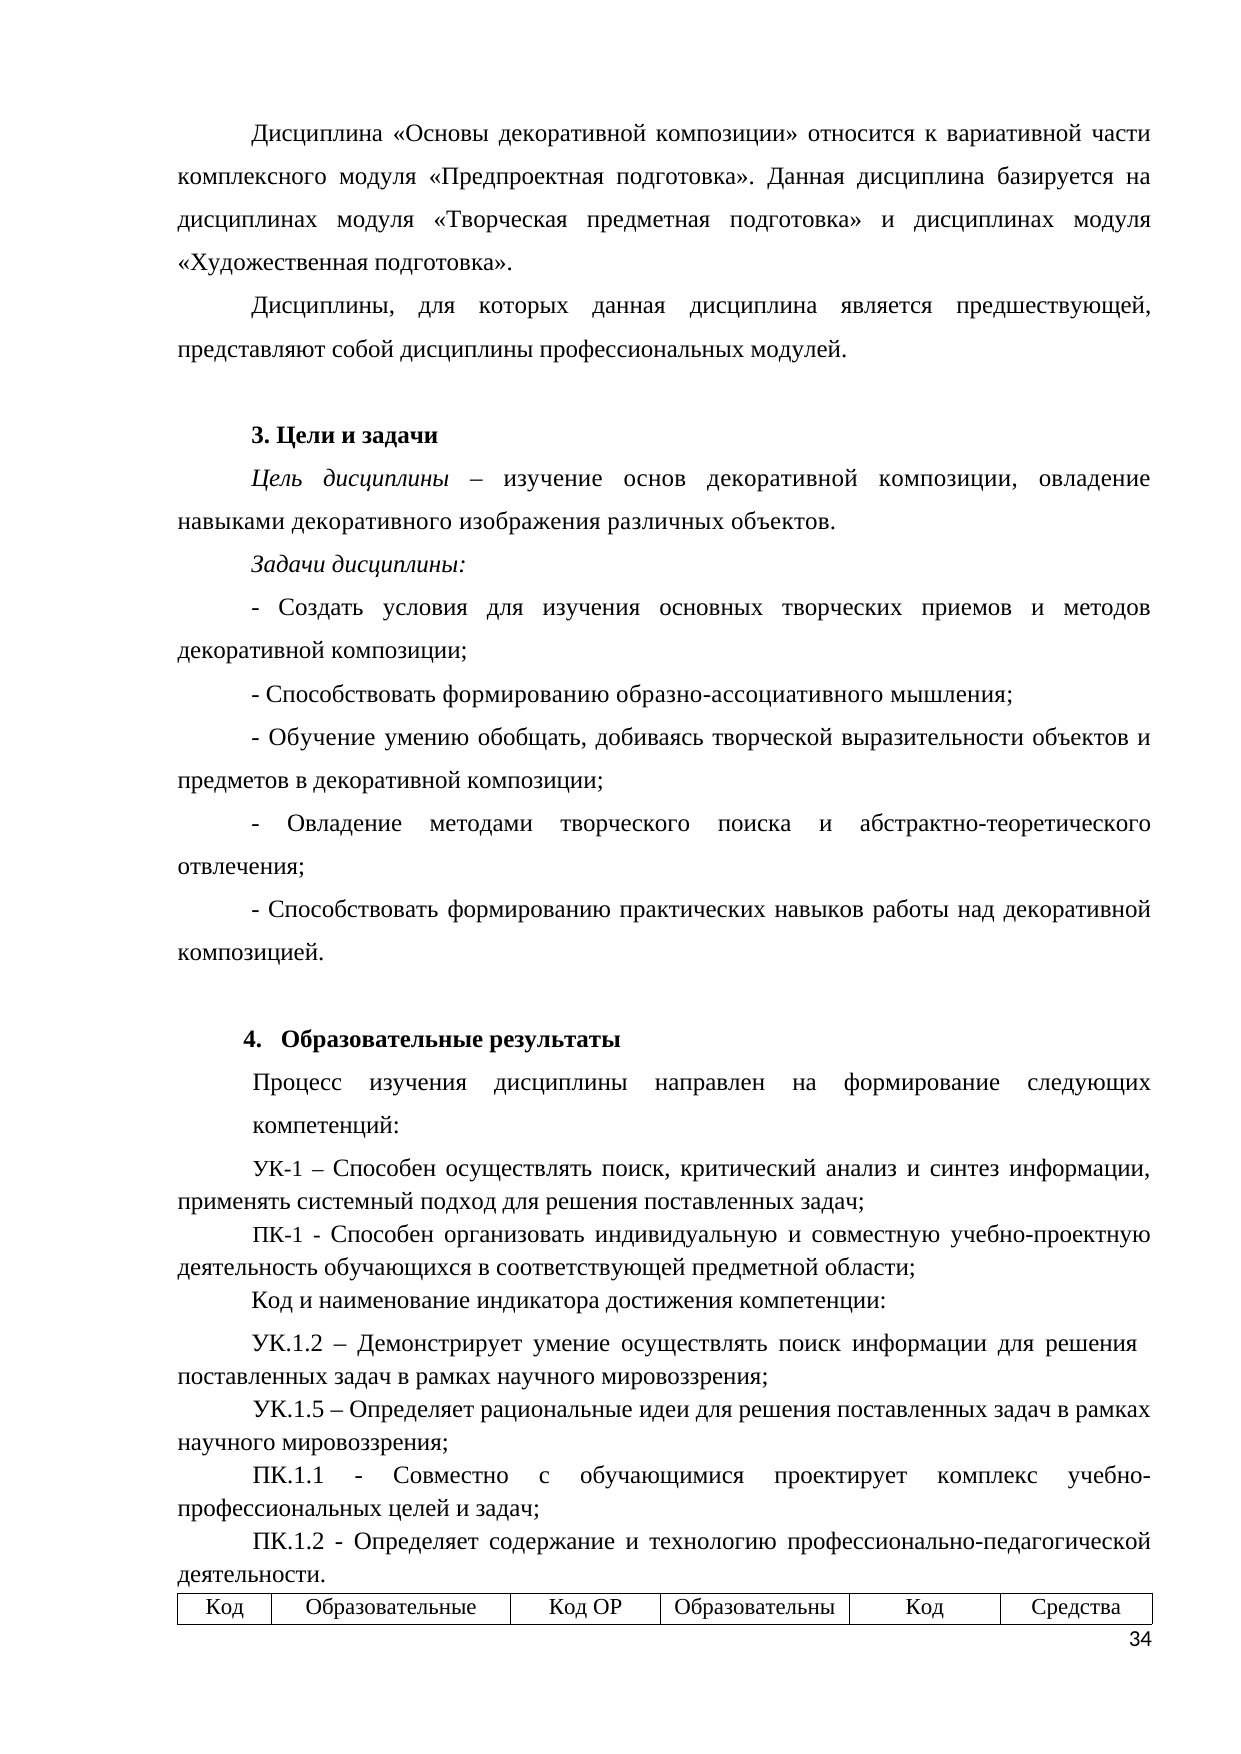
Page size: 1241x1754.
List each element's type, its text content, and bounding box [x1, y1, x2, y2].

text 3. Цели и задачи [177, 420, 1152, 449]
text Дисциплина «Основы декоративной композиции» относится к вариативной части комплексного модуля «Предпроектная подготовка». Данная дисциплина базируется на дисциплинах модуля «Творческая предметная подготовка» и дисциплинах модуля «Художественная подготовка». [177, 118, 1152, 276]
text - Способствовать формированию практических навыков работы над декоративной композицией. [177, 894, 1152, 966]
list УК.1.5 – Определяет рациональные идеи для решения поставленных задач в рамках научного мировоззрения; [177, 1394, 1152, 1456]
table_header Код ОР модуля [178, 1594, 271, 1623]
list ПК.1.1 - Совместно с обучающимися проектирует комплекс учебно-профессиональных целей и задач; [177, 1460, 1152, 1522]
table_header Код ОР дисциплины [511, 1594, 660, 1623]
list ПК-1 - Способен организовать индивидуальную и совместную учебно-проектную деятельность обучающихся в соответствующей предметной области; [177, 1219, 1152, 1281]
table_header Код ИДК [850, 1594, 1000, 1623]
text - Обучение умению обобщать, добиваясь творческой выразительности объектов и предметов в декоративной композиции; [177, 722, 1152, 794]
text Дисциплины, для которых данная дисциплина является предшествующей, представляют собой дисциплины профессиональных модулей. [177, 291, 1152, 362]
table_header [1001, 1594, 1152, 1623]
list Процесс изучения дисциплины направлен на формирование следующих компетенций: [252, 1067, 1152, 1139]
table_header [272, 1594, 510, 1623]
list УК-1 – Способен осуществлять поиск, критический анализ и синтез информации, применять системный подход для решения поставленных задач; [177, 1153, 1152, 1215]
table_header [661, 1594, 849, 1623]
list Образовательные результаты [243, 1024, 1152, 1052]
text Задачи дисциплины: [177, 549, 1152, 578]
text Цель дисциплины – изучение основ декоративной композиции, овладение навыками декоративного изображения различных объектов. [177, 463, 1152, 535]
text - Овладение методами творческого поиска и абстрактно-теоретического отвлечения; [177, 808, 1152, 880]
text УК.1.2 – Демонстрирует умение осуществлять поиск информации для решения поставленных задач в рамках научного мировоззрения; [177, 1328, 1138, 1390]
text - Способствовать формированию образно-ассоциативного мышления; [177, 679, 1152, 707]
list ПК.1.2 - Определяет содержание и технологию профессионально-педагогической деятельности. [177, 1526, 1152, 1588]
text Код и наименование индикатора достижения компетенции: [177, 1285, 1138, 1314]
text - Создать условия для изучения основных творческих приемов и методов декоративной композиции; [177, 592, 1152, 664]
